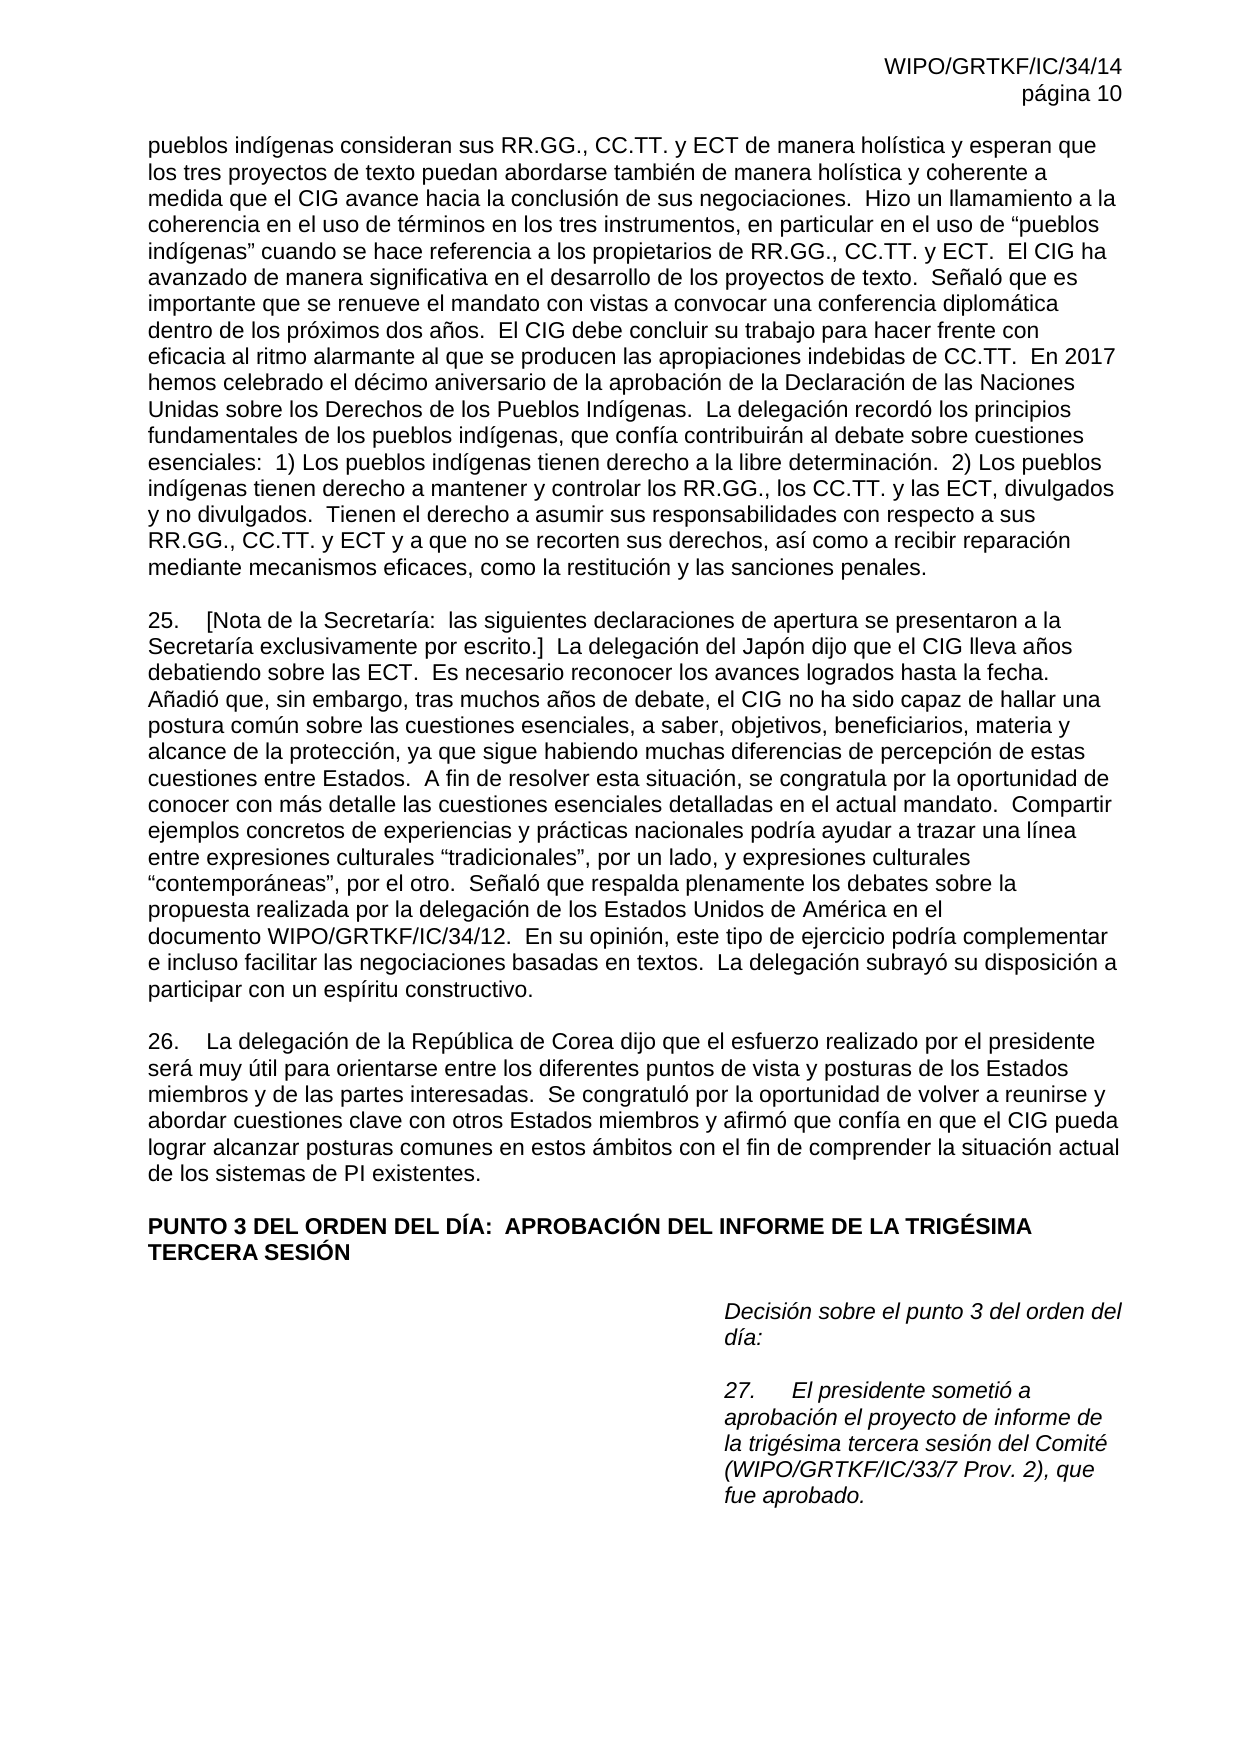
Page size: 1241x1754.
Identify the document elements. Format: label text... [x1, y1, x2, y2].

list Decisión sobre el punto 3 del orden del día: [724, 1298, 1122, 1351]
list El presidente sometió a aprobación el proyecto de informe de la trigésima tercera sesión del Comité (WIPO/GRTKF/IC/33/7 Prov. 2), que fue aprobado. [724, 1377, 1122, 1509]
list [Nota de la Secretaría: las siguientes declaraciones de apertura se presentaron a la Secretaría exclusivamente por escrito.] La delegación del Japón dijo que el CIG lleva años debatiendo sobre las ECT. Es necesario reconocer los avances logrados hasta la fecha. Añadió que, sin embargo, tras muchos años de debate, el CIG no ha sido capaz de hallar una postura común sobre las cuestiones esenciales, a saber, objetivos, beneficiarios, materia y alcance de la protección, ya que sigue habiendo muchas diferencias de percepción de estas cuestiones entre Estados. A fin de resolver esta situación, se congratula por la oportunidad de conocer con más detalle las cuestiones esenciales detalladas en el actual mandato. Compartir ejemplos concretos de experiencias y prácticas nacionales podría ayudar a trazar una línea entre expresiones culturales “tradicionales”, por un lado, y expresiones culturales “contemporáneas”, por el otro. Señaló que respalda plenamente los debates sobre la propuesta realizada por la delegación de los Estados Unidos de América en el documento WIPO/GRTKF/IC/34/12. En su opinión, este tipo de ejercicio podría complementar e incluso facilitar las negociaciones basadas en textos. La delegación subrayó su disposición a participar con un espíritu constructivo. [148, 607, 1122, 1002]
subtitle Punto 3 DEL ORDEN DEL DÍA: Aprobación del informe de la trigésima TERCERA sesión [148, 1213, 1122, 1265]
list La delegación de la República de Corea dijo que el esfuerzo realizado por el presidente será muy útil para orientarse entre los diferentes puntos de vista y posturas de los Estados miembros y de las partes interesadas. Se congratuló por la oportunidad de volver a reunirse y abordar cuestiones clave con otros Estados miembros y afirmó que confía en que el CIG pueda lograr alcanzar posturas comunes en estos ámbitos con el fin de comprender la situación actual de los sistemas de PI existentes. [148, 1028, 1122, 1186]
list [148, 132, 1122, 580]
